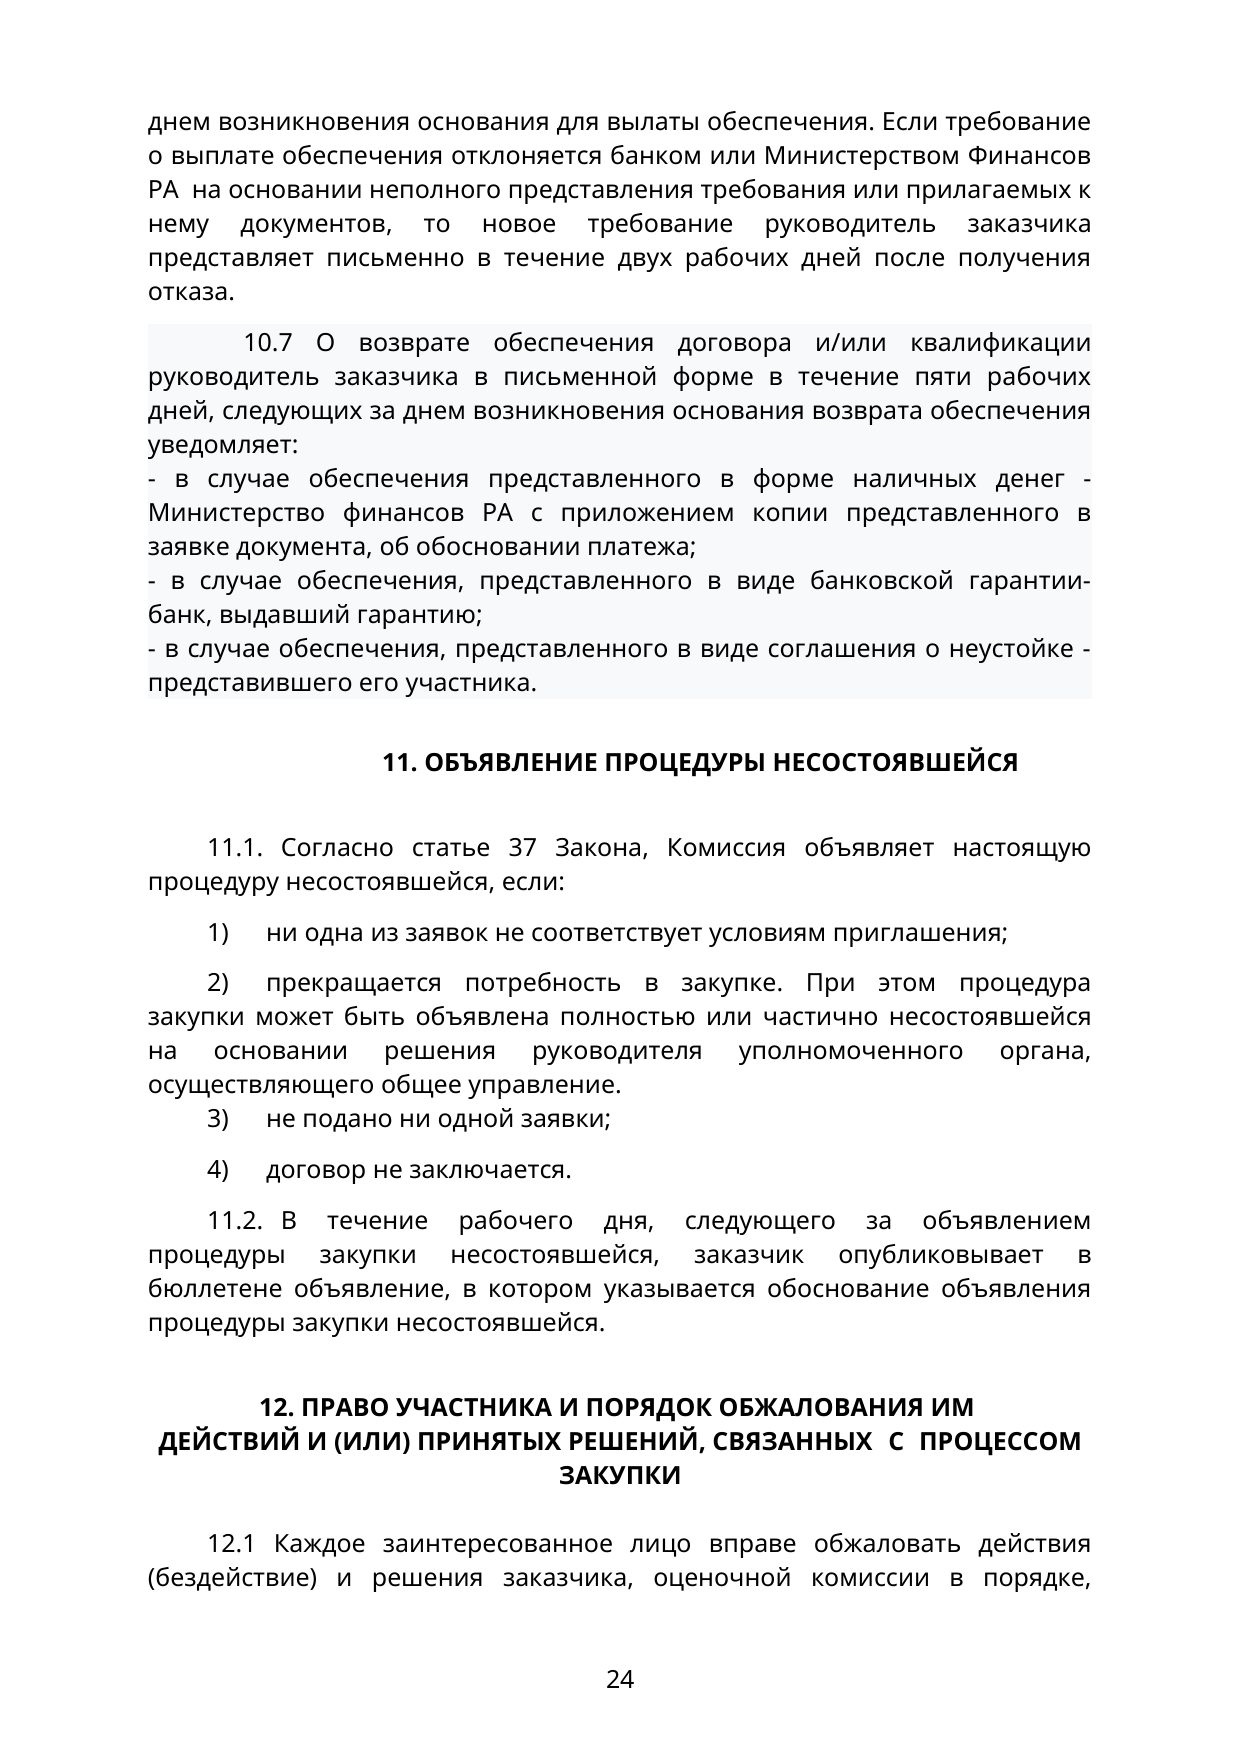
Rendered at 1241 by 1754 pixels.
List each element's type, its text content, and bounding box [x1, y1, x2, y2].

text 11. ОБЪЯВЛЕНИЕ ПРОЦЕДУРЫ НЕСОСТОЯВШЕЙСЯ [148, 744, 1092, 779]
text 10.7 О возврате обеспечения договора и/или квалификации руководитель заказчика в письменной форме в течение пяти рабочих дней, следующих за днем возникновения основания возврата обеспечения уведомляет: [148, 324, 1092, 461]
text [148, 103, 1092, 308]
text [148, 1526, 1092, 1594]
text 2) прекращается потребность в закупке. При этом процедура закупки может быть объявлена полностью или частично несостоявшейся на основании решения руководителя уполномоченного органа, осуществляющего общее управление. [148, 965, 1092, 1101]
text 12. ПРАВО УЧАСТНИКА И ПОРЯДОК ОБЖАЛОВАНИЯ ИМ ДЕЙСТВИЙ И (ИЛИ) ПРИНЯТЫХ РЕШЕНИЙ, СВЯЗАННЫХ С ПРОЦЕССОМ ЗАКУПКИ [148, 1389, 1092, 1492]
text 11.1. Согласно статье 37 Закона, Комиссия объявляет настоящую процедуру несостоявшейся, если: [148, 829, 1092, 897]
text - в случае обеспечения представленного в форме наличных денег - Министерство финансов РА с приложением копии представленного в заявке документа, об обосновании платежа; [148, 461, 1092, 563]
text - в случае обеспечения, представленного в виде банковской гарантии- банк, выдавший гарантию; [148, 563, 1092, 631]
text 3) не подано ни одной заявки; [148, 1101, 1092, 1135]
text - в случае обеспечения, представленного в виде соглашения о неустойке - представившего его участника. [148, 631, 1092, 699]
text 4) договор не заключается. [148, 1152, 1092, 1186]
text 1) ни одна из заявок не соответствует условиям приглашения; [148, 914, 1092, 948]
text 11.2. В течение рабочего дня, следующего за объявлением процедуры закупки несостоявшейся, заказчик опубликовывает в бюллетене объявление, в котором указывается обоснование объявления процедуры закупки несостоявшейся. [148, 1203, 1092, 1339]
